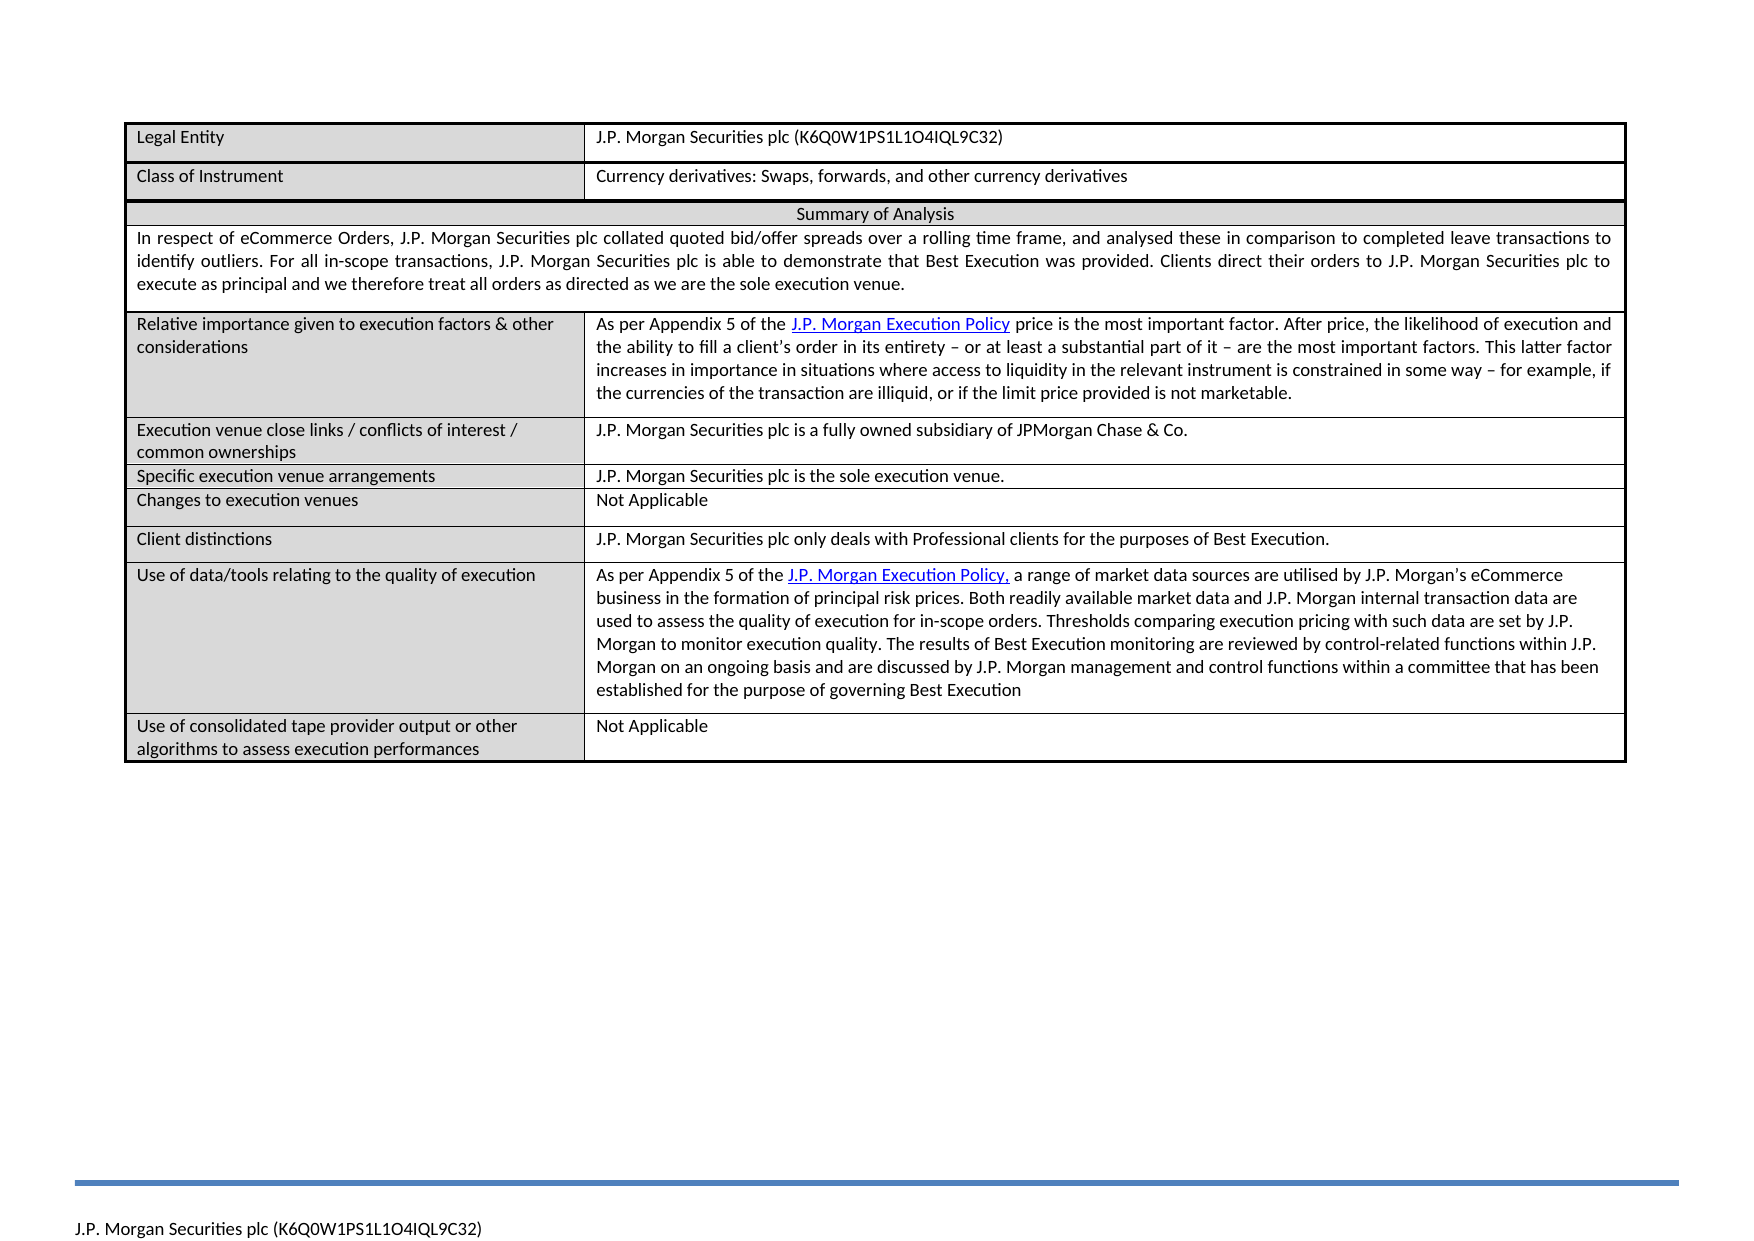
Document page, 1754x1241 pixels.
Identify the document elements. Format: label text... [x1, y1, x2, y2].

table_cell Currency derivatives: Swaps, forwards, and other currency derivatives [585, 164, 1624, 199]
table_cell As per Appendix 5 of the J.P. Morgan Execution Policy, a range of market data sources are utilised by J.P. Morgan’s eCommerce business in the formation of principal risk prices. Both readily available market data and J.P. Morgan internal transaction data are used to assess the quality of execution for in-scope orders. Thresholds comparing execution pricing with such data are set by J.P. Morgan to monitor execution quality. The results of Best Execution monitoring are reviewed by control-related functions within J.P. Morgan on an ongoing basis and are discussed by J.P. Morgan management and control functions within a committee that has been established for the purpose of governing Best Execution [585, 563, 1624, 713]
table_cell In respect of eCommerce Orders, J.P. Morgan Securities plc collated quoted bid/offer spreads over a rolling time frame, and analysed these in comparison to completed leave transactions to identify outliers. For all in-scope transactions, J.P. Morgan Securities plc is able to demonstrate that Best Execution was provided. Clients direct their orders to J.P. Morgan Securities plc to execute as principal and we therefore treat all orders as directed as we are the sole execution venue. [127, 226, 1624, 311]
table_cell Client distinctions [127, 527, 584, 562]
table_cell Use of consolidated tape provider output or other algorithms to assess execution performances [127, 714, 584, 760]
table_cell Specific execution venue arrangements [127, 465, 584, 487]
table_cell Class of Instrument [127, 164, 584, 199]
table_cell J.P. Morgan Securities plc only deals with Professional clients for the purposes of Best Execution. [585, 527, 1624, 562]
table_cell Relative importance given to execution factors & other considerations [127, 313, 584, 417]
table_cell Not Applicable [585, 714, 1624, 760]
table_cell Execution venue close links / conflicts of interest / common ownerships [127, 418, 584, 463]
table_header J.P. Morgan Securities plc (K6Q0W1PS1L1O4IQL9C32) [585, 125, 1624, 161]
table_cell Not Applicable [585, 489, 1624, 526]
table_cell Summary of Analysis [127, 203, 1624, 225]
table_cell Use of data/tools relating to the quality of execution [127, 563, 584, 713]
table_cell As per Appendix 5 of the J.P. Morgan Execution Policy price is the most important factor. After price, the likelihood of execution and the ability to fill a client’s order in its entirety – or at least a substantial part of it – are the most important factors. This latter factor increases in importance in situations where access to liquidity in the relevant instrument is constrained in some way – for example, if the currencies of the transaction are illiquid, or if the limit price provided is not marketable. [585, 313, 1624, 417]
table_cell J.P. Morgan Securities plc is the sole execution venue. [585, 465, 1624, 487]
table_header Legal Entity [127, 125, 584, 161]
table_cell J.P. Morgan Securities plc is a fully owned subsidiary of JPMorgan Chase & Co. [585, 418, 1624, 463]
table_cell Changes to execution venues [127, 489, 584, 526]
